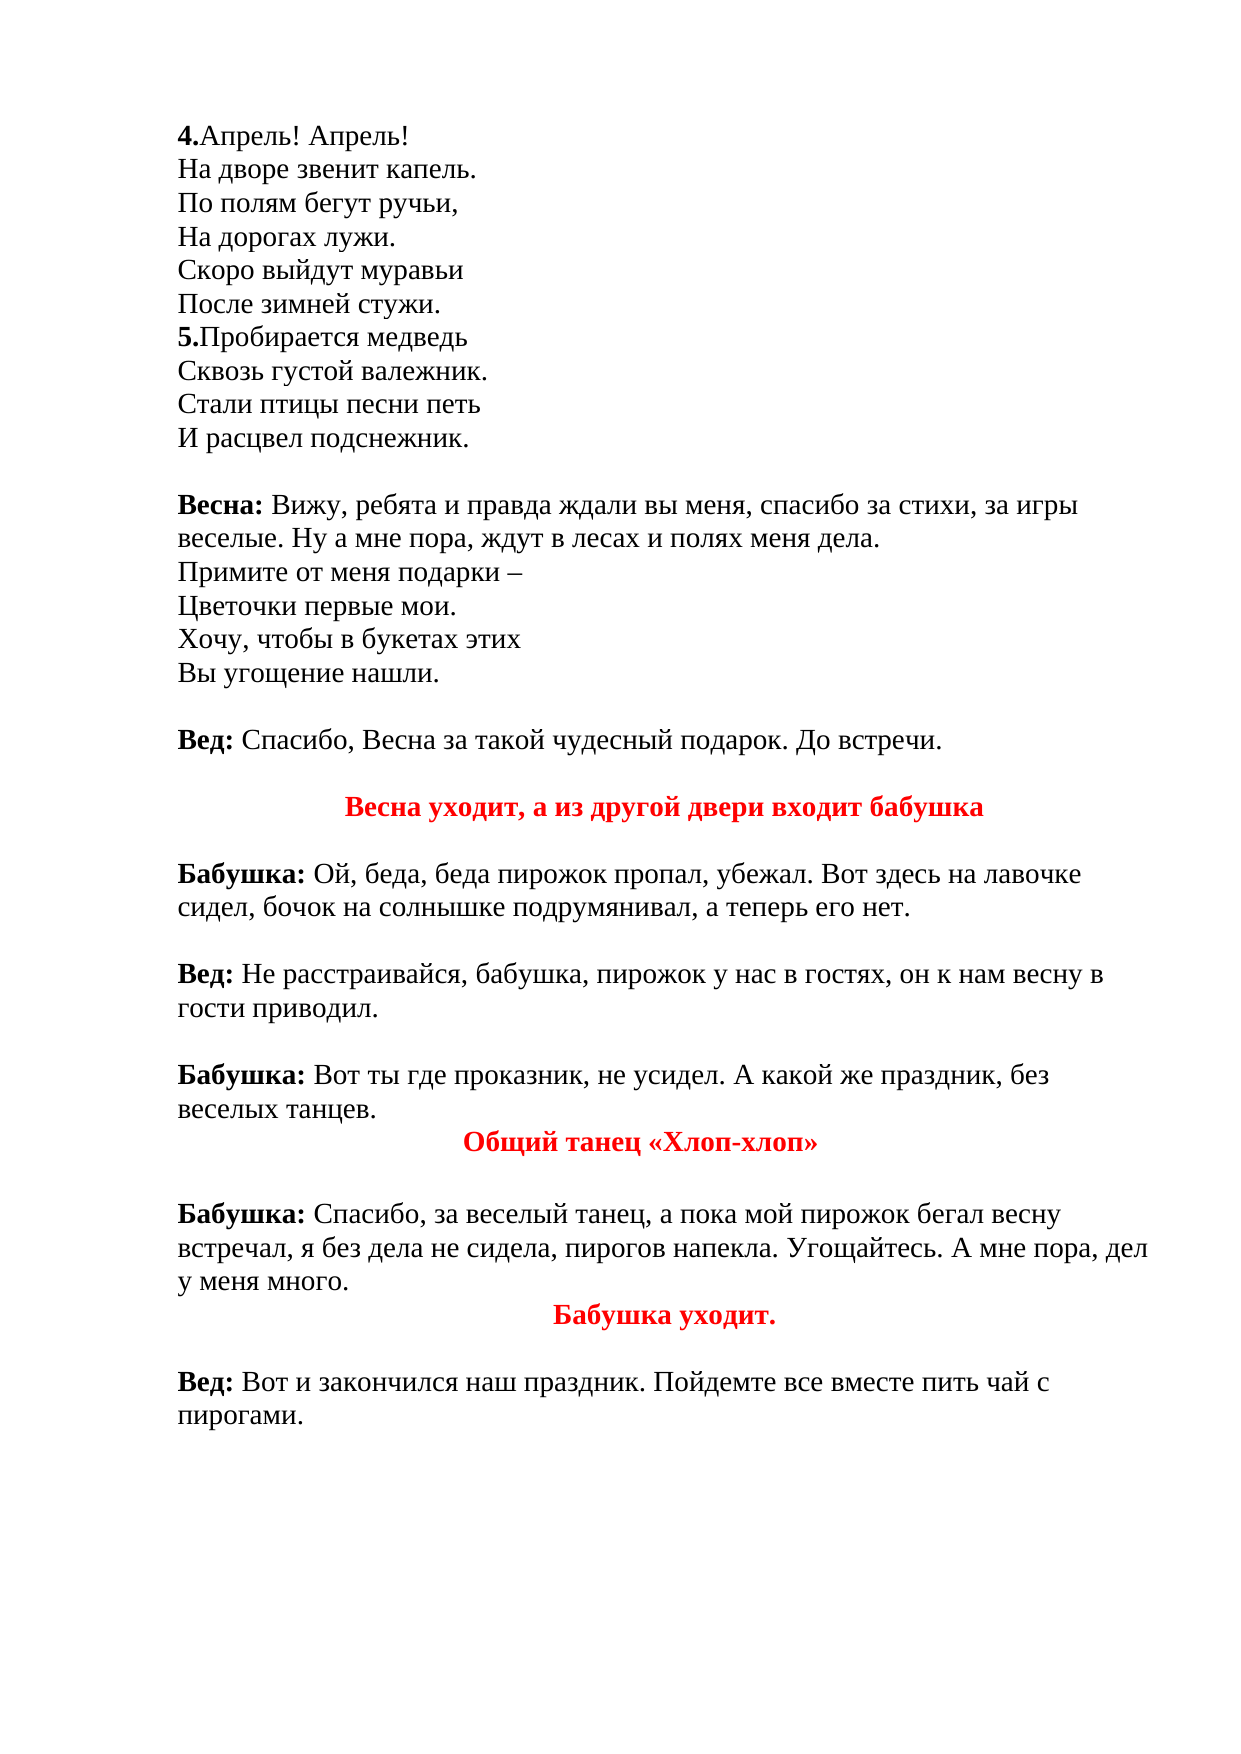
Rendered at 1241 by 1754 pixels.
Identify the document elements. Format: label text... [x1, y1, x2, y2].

text Вед: Вот и закончился наш праздник. Пойдемте все вместе пить чай с пирогами. [177, 1364, 1152, 1431]
text Весна уходит, а из другой двери входит бабушка [177, 789, 1152, 822]
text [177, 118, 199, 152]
text Вы угощение нашли. [177, 655, 1152, 688]
text Весна: Вижу, ребята и правда ждали вы меня, спасибо за стихи, за игры веселые. Ну а мне пора, ждут в лесах и полях меня дела. [177, 487, 1152, 554]
text Хочу, чтобы в букетах этих [177, 621, 1152, 655]
text Цветочки первые мои. [177, 588, 1152, 621]
text Примите от меня подарки – [177, 554, 1152, 588]
text 4.Апрель! Апрель! На дворе звенит капель. По полям бегут ручьи, На дорогах лужи. Скоро выйдут муравьи После зимней стужи. [396, 118, 1152, 319]
text Общий танец «Хлоп-хлоп» [177, 1124, 1152, 1158]
text Вед: Спасибо, Весна за такой чудесный подарок. До встречи. [177, 722, 1152, 755]
text 5.Пробирается медведь Сквозь густой валежник. Стали птицы песни петь И расцвел подснежник. [468, 319, 1152, 453]
text Бабушка: Спасибо, за веселый танец, а пока мой пирожок бегал весну встречал, я без дела не сидела, пирогов напекла. Угощайтесь. А мне пора, дел у меня много. [177, 1196, 1152, 1297]
text Бабушка уходит. [177, 1297, 1152, 1330]
text Бабушка: Вот ты где проказник, не усидел. А какой же праздник, без веселых танцев. [177, 1057, 1152, 1124]
text Вед: Не расстраивайся, бабушка, пирожок у нас в гостях, он к нам весну в гости приводил. [177, 957, 1152, 1024]
text Бабушка: Ой, беда, беда пирожок пропал, убежал. Вот здесь на лавочке сидел, бочок на солнышке подрумянивал, а теперь его нет. [177, 856, 1152, 923]
